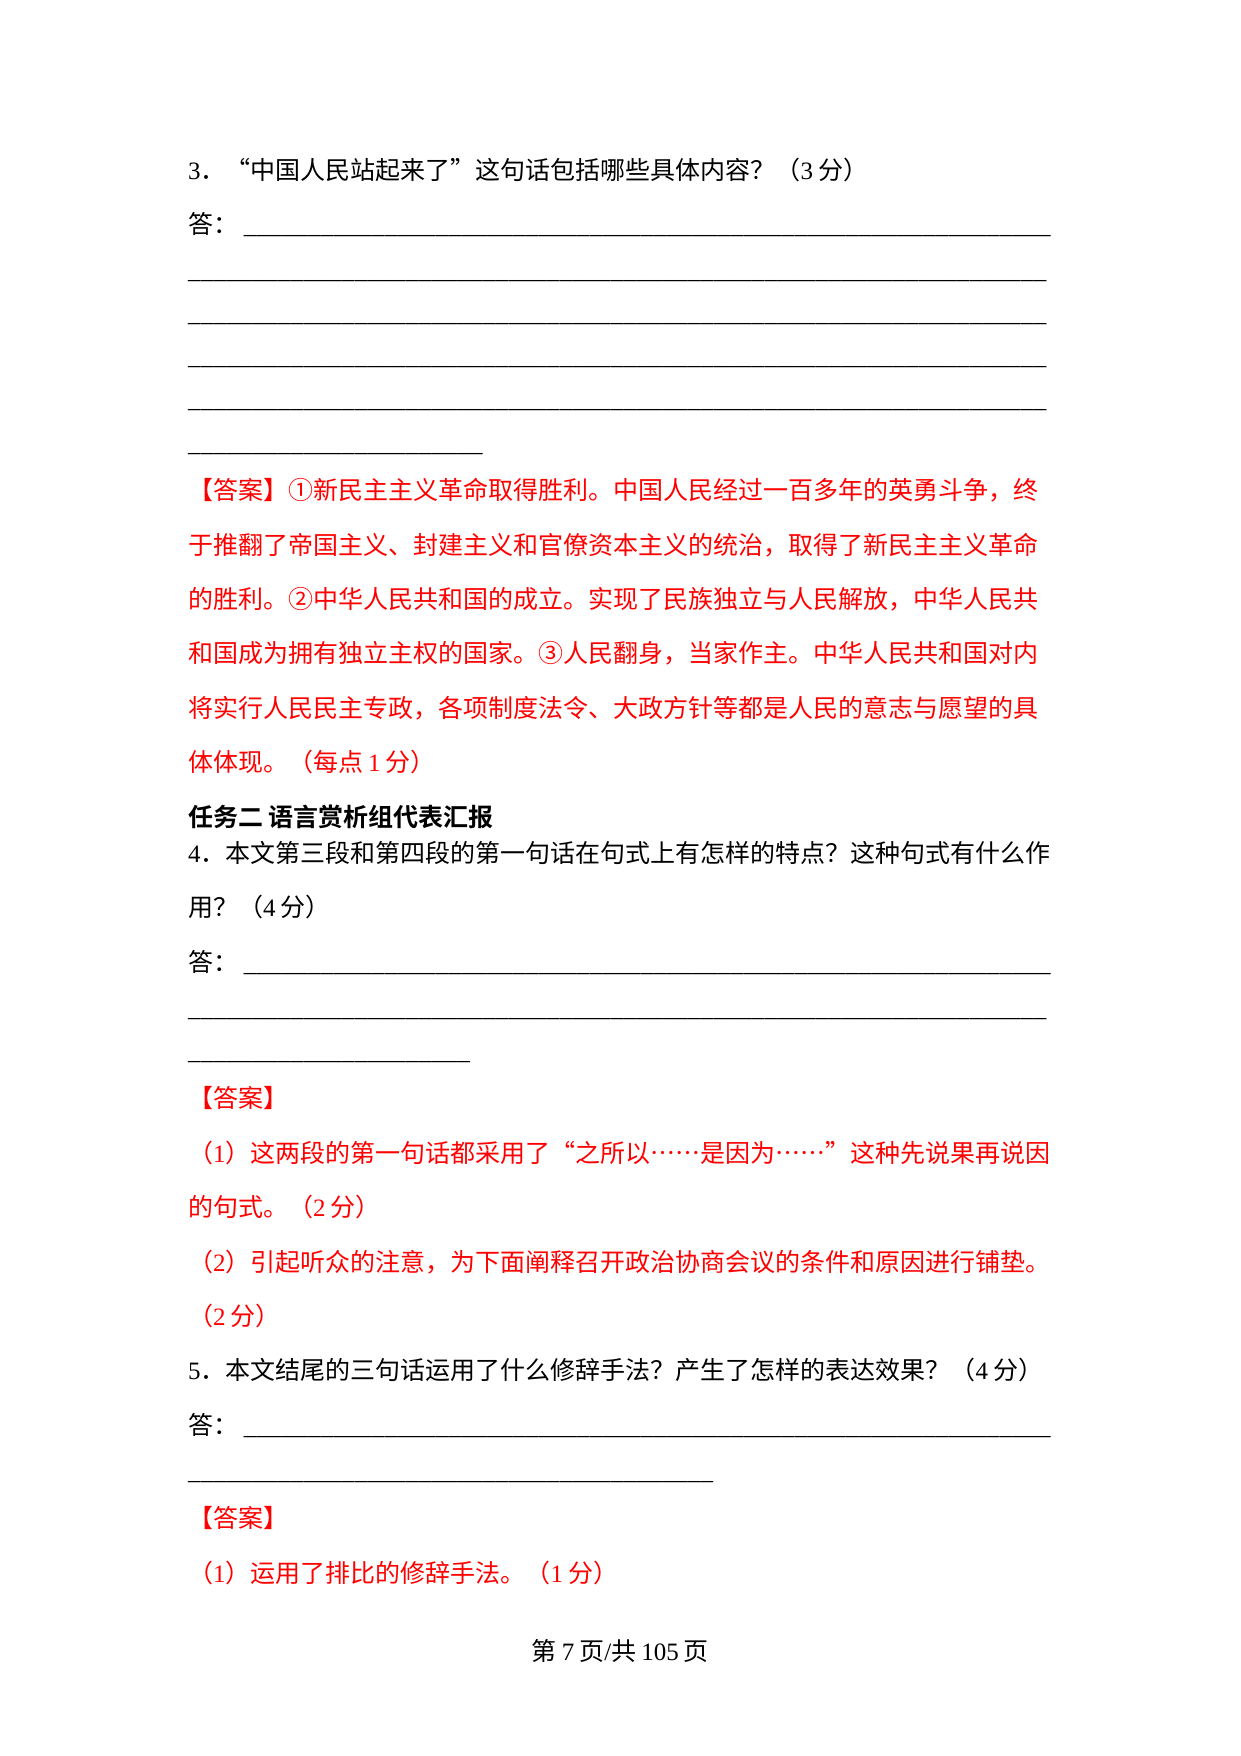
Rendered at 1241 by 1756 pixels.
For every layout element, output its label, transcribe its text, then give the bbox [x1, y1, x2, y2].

text 3．“中国人民站起来了”这句话包括哪些具体内容？（3分） [188, 150, 1052, 186]
text 【答案】 [188, 1079, 1052, 1115]
text （1）这两段的第一句话都采用了“之所以……是因为……”这种先说果再说因的句式。（2分） [188, 1133, 1052, 1224]
text 4．本文第三段和第四段的第一句话在句式上有怎样的特点？这种句式有什么作用？（4分） [188, 833, 1052, 924]
text 【答案】①新民主主义革命取得胜利。中国人民经过一百多年的英勇斗争，终于推翻了帝国主义、封建主义和官僚资本主义的统治，取得了新民主主义革命的胜利。②中华人民共和国的成立。实现了民族独立与人民解放，中华人民共和国成为拥有独立主权的国家。③人民翻身，当家作主。中华人民共和国对内将实行人民民主专政，各项制度法令、大政方针等都是人民的意志与愿望的具体体现。（每点1分） [188, 471, 1052, 779]
subtitle 任务二 语言赏析组代表汇报 [188, 797, 1052, 833]
text 答： _ _ _ _ _ _ _ _ _ _ _ _ _ _ _ _ _ _ _ _ _ _ _ _ _ _ _ _ _ _ _ _ _ _ _ _ _ _ _ _ _ _ _ _ _ _ _ _ _ _ _ _ _ _ _ _ _ _ _ _ _ _ _ _ _ _ _ _ _ _ _ _ _ _ _ _ _ _ _ _ _ _ _ _ _ _ _ _ _ _ _ _ _ _ _ _ _ _ _ _ _ _ _ _ [188, 1405, 1052, 1484]
text 【答案】 [188, 1499, 1052, 1535]
text （2）引起听众的注意，为下面阐释召开政治协商会议的条件和原因进行铺垫。（2分） [188, 1242, 1052, 1333]
text 5．本文结尾的三句话运用了什么修辞手法？产生了怎样的表达效果？（4分） [188, 1351, 1052, 1387]
text 答： _ _ _ _ _ _ _ _ _ _ _ _ _ _ _ _ _ _ _ _ _ _ _ _ _ _ _ _ _ _ _ _ _ _ _ _ _ _ _ _ _ _ _ _ _ _ _ _ _ _ _ _ _ _ _ _ _ _ _ _ _ _ _ _ _ _ _ _ _ _ _ _ _ _ _ _ _ _ _ _ _ _ _ _ _ _ _ _ _ _ _ _ _ _ _ _ _ _ _ _ _ _ _ _ _ _ _ _ _ _ _ _ _ _ _ _ _ _ _ _ _ _ _ _ _ _ _ _ _ _ _ _ _ _ _ _ _ _ _ _ _ _ _ _ _ _ _ _ _ _ _ _ _ _ _ _ _ _ _ _ _ _ _ _ _ _ _ _ _ _ _ _ _ _ _ _ _ _ _ _ _ _ _ _ _ _ _ _ _ _ _ _ _ _ _ _ _ _ _ _ _ _ _ _ _ _ _ _ _ _ _ _ _ _ _ _ _ _ _ _ _ _ _ _ _ _ _ _ _ _ _ _ _ _ _ _ _ _ _ _ _ _ _ _ _ _ _ _ _ _ _ _ _ _ _ _ _ _ _ _ _ _ _ _ _ _ _ _ _ _ _ _ _ _ _ _ _ _ _ _ _ _ _ _ _ _ _ _ _ _ _ _ _ _ _ _ _ _ _ _ _ _ _ _ _ _ _ _ _ _ _ _ _ _ _ _ _ _ _ _ _ _ _ _ _ _ _ _ _ _ _ _ _ _ _ _ _ _ _ _ _ _ _ _ _ _ _ _ _ _ _ _ _ _ [188, 204, 1052, 456]
text （1）运用了排比的修辞手法。（1分） [188, 1553, 1052, 1589]
text 答： _ _ _ _ _ _ _ _ _ _ _ _ _ _ _ _ _ _ _ _ _ _ _ _ _ _ _ _ _ _ _ _ _ _ _ _ _ _ _ _ _ _ _ _ _ _ _ _ _ _ _ _ _ _ _ _ _ _ _ _ _ _ _ _ _ _ _ _ _ _ _ _ _ _ _ _ _ _ _ _ _ _ _ _ _ _ _ _ _ _ _ _ _ _ _ _ _ _ _ _ _ _ _ _ _ _ _ _ _ _ _ _ _ _ _ _ _ _ _ _ _ _ _ _ _ _ _ _ _ _ _ _ _ _ _ _ _ _ _ _ _ _ _ _ _ _ _ _ _ _ _ _ [188, 942, 1052, 1064]
